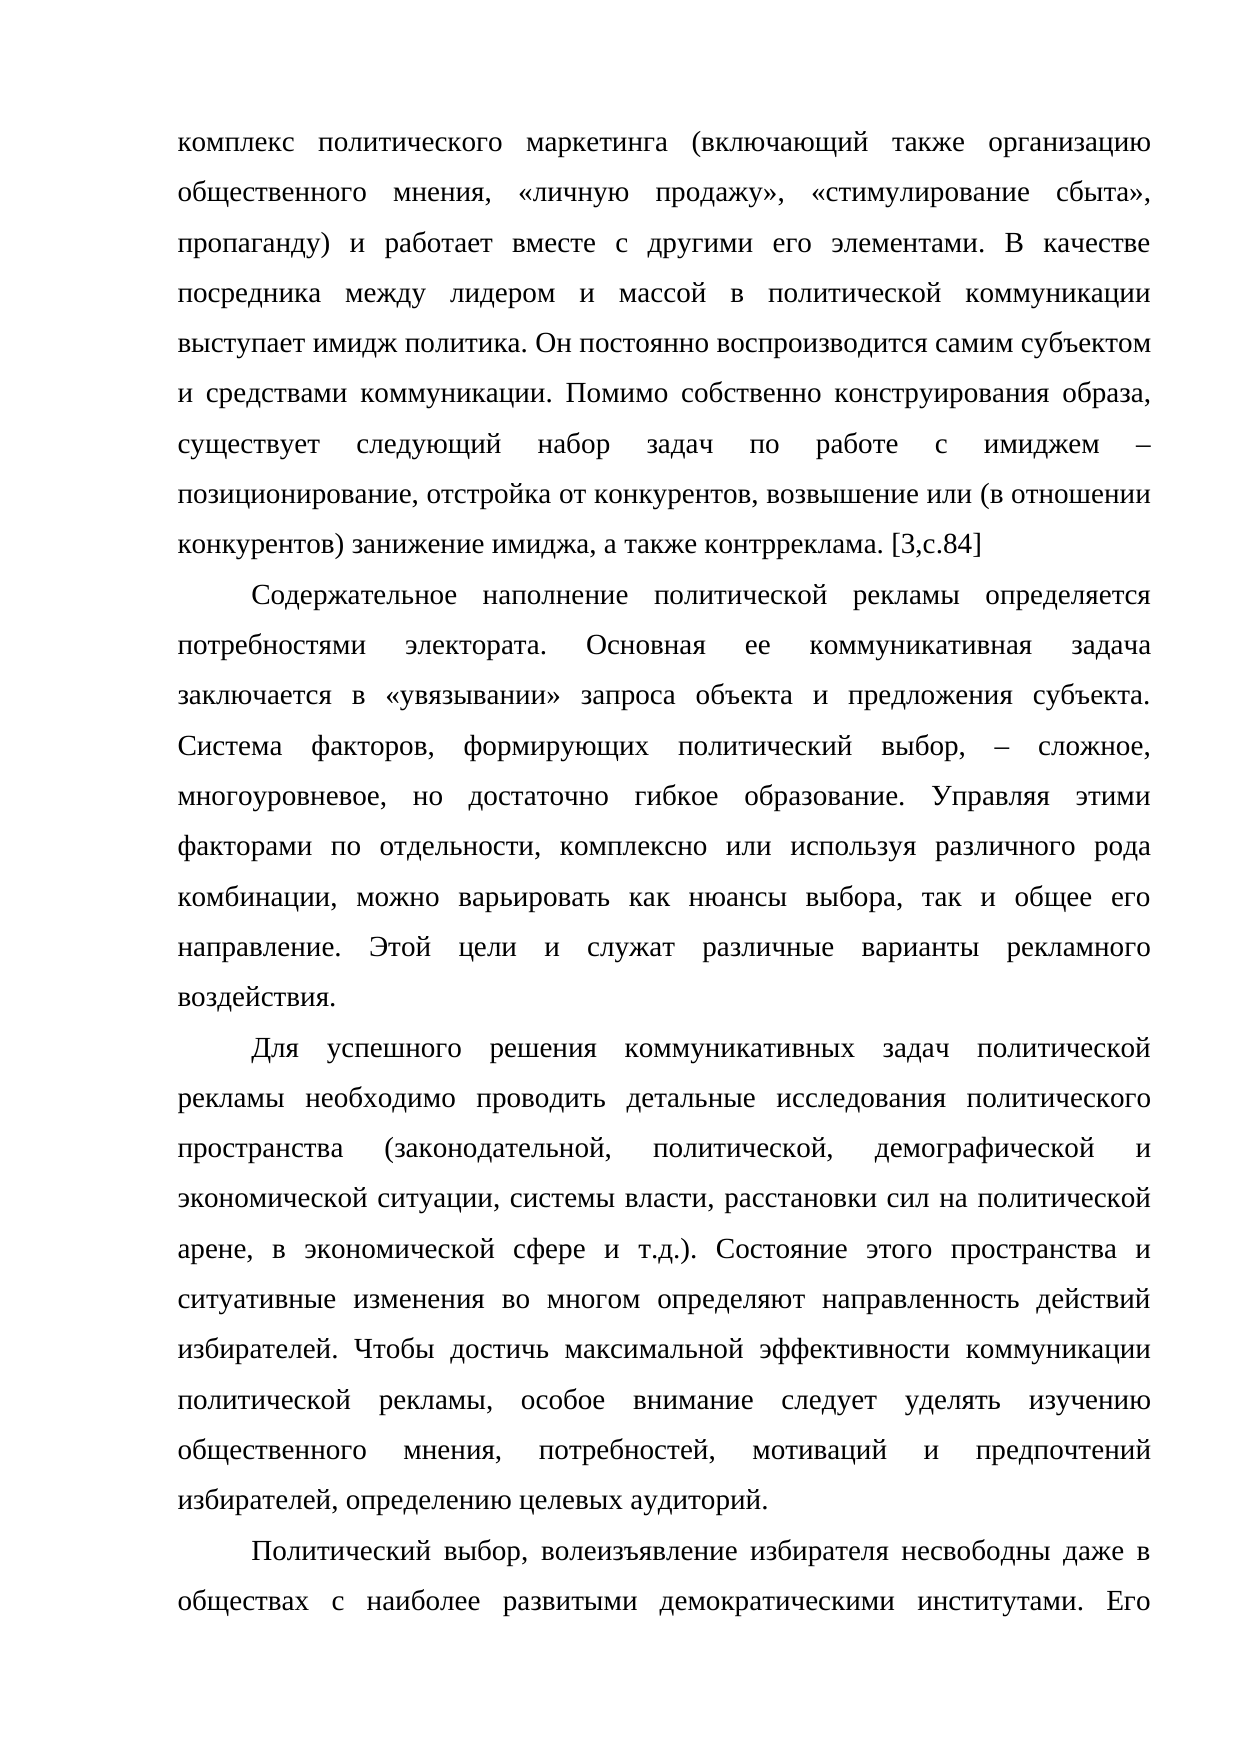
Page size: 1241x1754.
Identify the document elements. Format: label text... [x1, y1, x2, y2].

text Содержательное наполнение политической рекламы определяется потребностями электората. Основная ее коммуникативная задача заключается в «увязывании» запроса объекта и предложения субъекта. Система факторов, формирующих политический выбор, – сложное, многоуровневое, но достаточно гибкое образование. Управляя этими факторами по отдельности, комплексно или используя различного рода комбинации, можно варьировать как нюансы выбора, так и общее его направление. Этой цели и служат различные варианты рекламного воздействия. [177, 577, 1152, 1013]
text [177, 1533, 1152, 1617]
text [177, 124, 1152, 560]
text Для успешного решения коммуникативных задач политической рекламы необходимо проводить детальные исследования политического пространства (законодательной, политической, демографической и экономической ситуации, системы власти, расстановки сил на политической арене, в экономической сфере и т.д.). Состояние этого пространства и ситуативные изменения во многом определяют направленность действий избирателей. Чтобы достичь максимальной эффективности коммуникации политической рекламы, особое внимание следует уделять изучению общественного мнения, потребностей, мотиваций и предпочтений избирателей, определению целевых аудиторий. [177, 1030, 1152, 1516]
